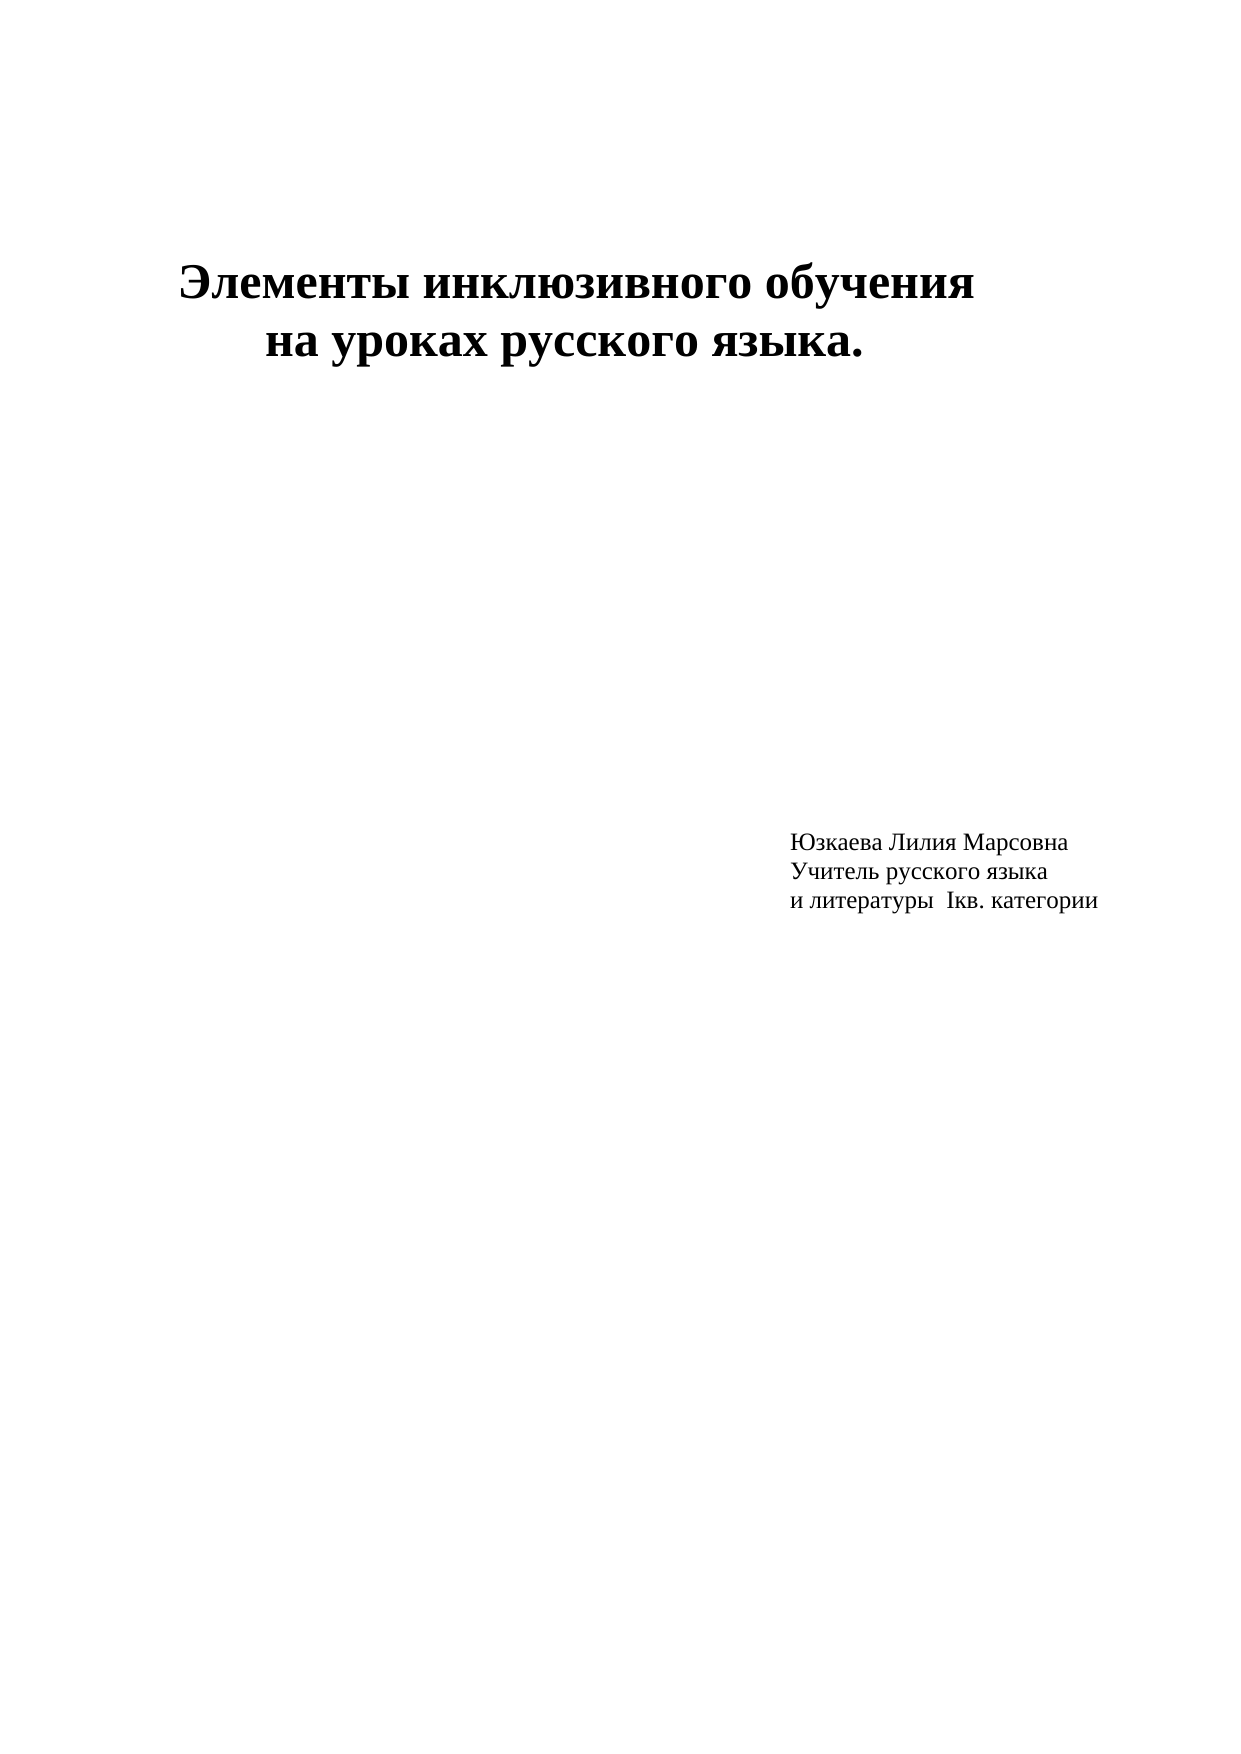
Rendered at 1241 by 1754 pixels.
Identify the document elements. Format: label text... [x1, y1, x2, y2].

text Учитель русского языка [177, 856, 1152, 885]
text на уроках русского языка. [177, 310, 1152, 367]
text Элементы инклюзивного обучения [177, 252, 1152, 310]
text и литературы Iкв. категории [177, 885, 1152, 913]
text Юзкаева Лилия Марсовна [177, 827, 1152, 856]
